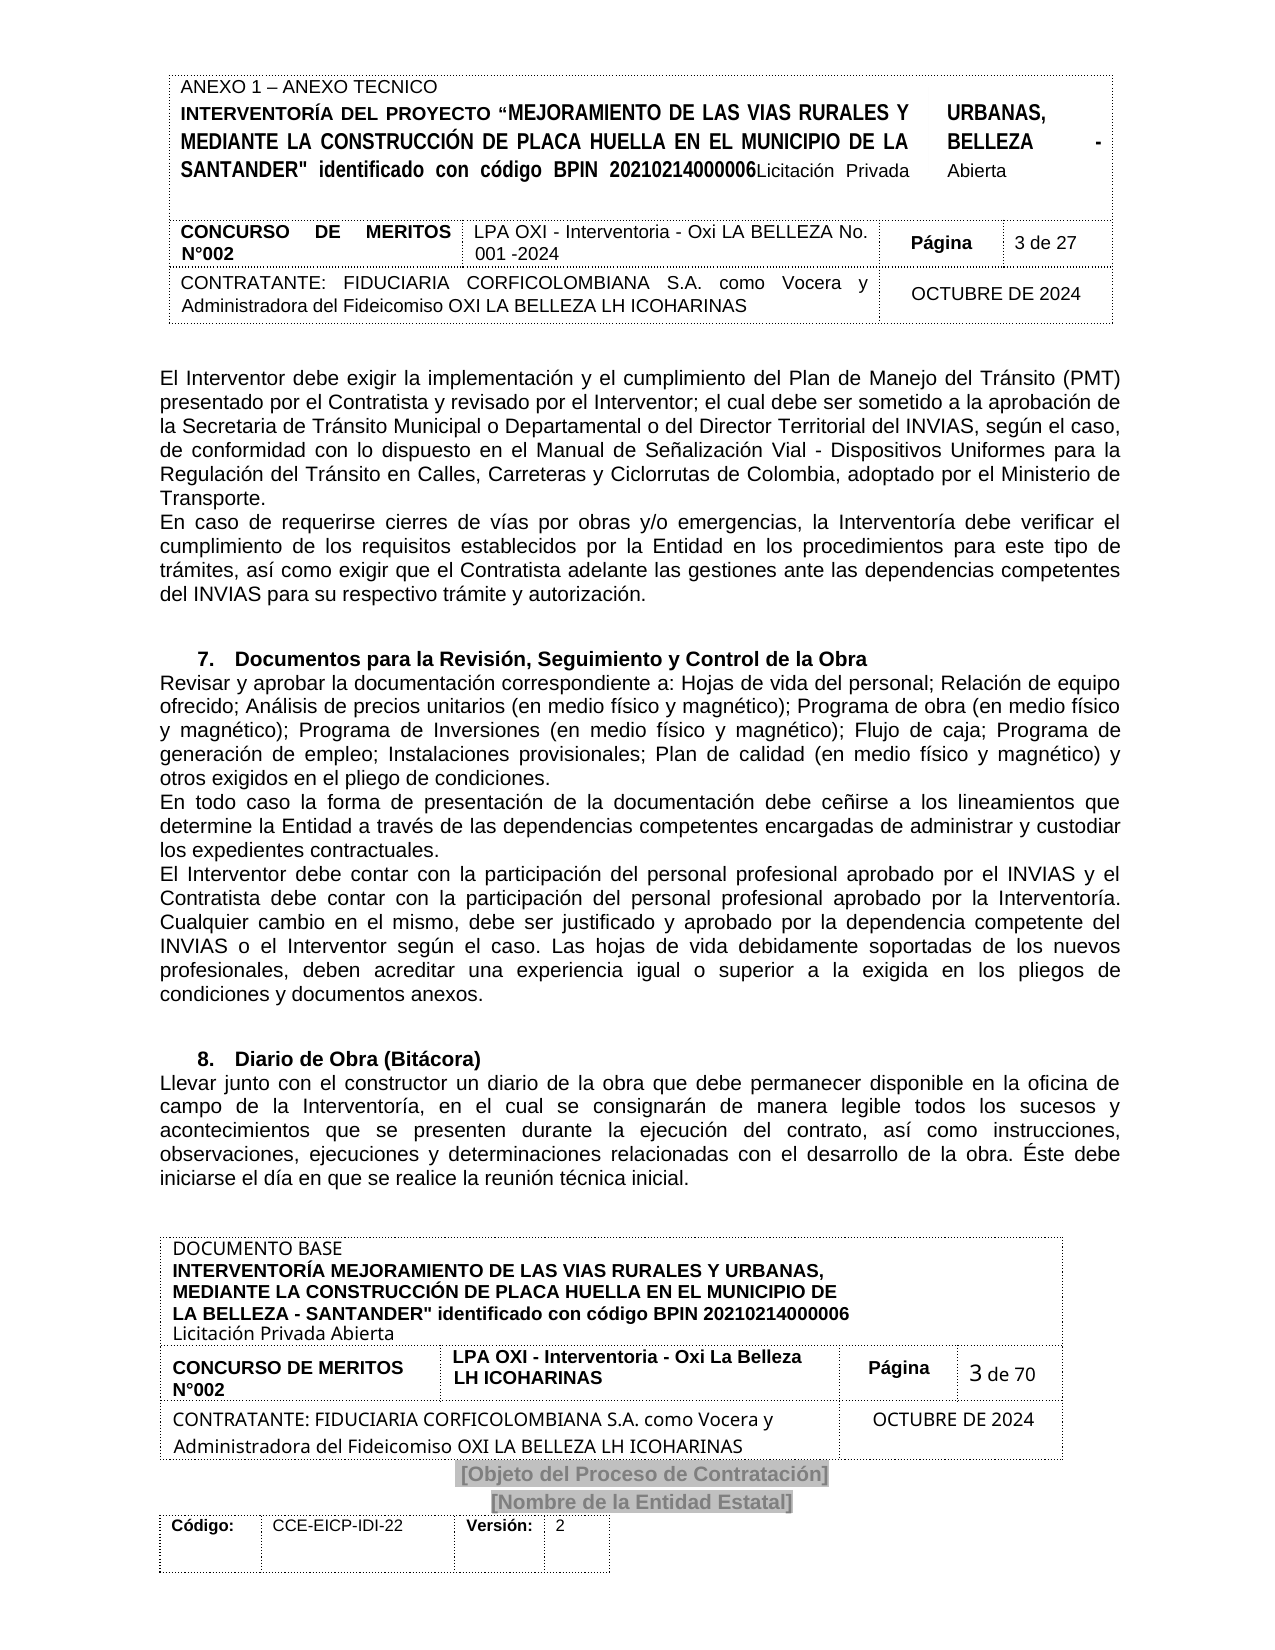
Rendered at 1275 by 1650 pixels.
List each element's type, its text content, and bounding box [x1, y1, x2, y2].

text Revisar y aprobar la documentación correspondiente a: Hojas de vida del personal; Relación de equipo ofrecido; Análisis de precios unitarios (en medio físico y magnético); Programa de obra (en medio físico y magnético); Programa de Inversiones (en medio físico y magnético); Flujo de caja; Programa de generación de empleo; Instalaciones provisionales; Plan de calidad (en medio físico y magnético) y otros exigidos en el pliego de condiciones. [159, 670, 1122, 790]
text En todo caso la forma de presentación de la documentación debe ceñirse a los lineamientos que determine la Entidad a través de las dependencias competentes encargadas de administrar y custodiar los expedientes contractuales. [159, 790, 1122, 862]
list Diario de Obra (Bitácora) [197, 1046, 1122, 1070]
text Llevar junto con el constructor un diario de la obra que debe permanecer disponible en la oficina de campo de la Interventoría, en el cual se consignarán de manera legible todos los sucesos y acontecimientos que se presenten durante la ejecución del contrato, así como instrucciones, observaciones, ejecuciones y determinaciones relacionadas con el desarrollo de la obra. Éste debe iniciarse el día en que se realice la reunión técnica inicial. [159, 1070, 1122, 1190]
text El Interventor debe contar con la participación del personal profesional aprobado por el INVIAS y el Contratista debe contar con la participación del personal profesional aprobado por la Interventoría. Cualquier cambio en el mismo, debe ser justificado y aprobado por la dependencia competente del INVIAS o el Interventor según el caso. Las hojas de vida debidamente soportadas de los nuevos profesionales, deben acreditar una experiencia igual o superior a la exigida en los pliegos de condiciones y documentos anexos. [159, 862, 1122, 1006]
text En caso de requerirse cierres de vías por obras y/o emergencias, la Interventoría debe verificar el cumplimiento de los requisitos establecidos por la Entidad en los procedimientos para este tipo de trámites, así como exigir que el Contratista adelante las gestiones ante las dependencias competentes del INVIAS para su respectivo trámite y autorización. [159, 510, 1122, 606]
list Documentos para la Revisión, Seguimiento y Control de la Obra [197, 646, 1122, 670]
text El Interventor debe exigir la implementación y el cumplimiento del Plan de Manejo del Tránsito (PMT) presentado por el Contratista y revisado por el Interventor; el cual debe ser sometido a la aprobación de la Secretaria de Tránsito Municipal o Departamental o del Director Territorial del INVIAS, según el caso, de conformidad con lo dispuesto en el Manual de Señalización Vial - Dispositivos Uniformes para la Regulación del Tránsito en Calles, Carreteras y Ciclorrutas de Colombia, adoptado por el Ministerio de Transporte. [159, 366, 1122, 510]
